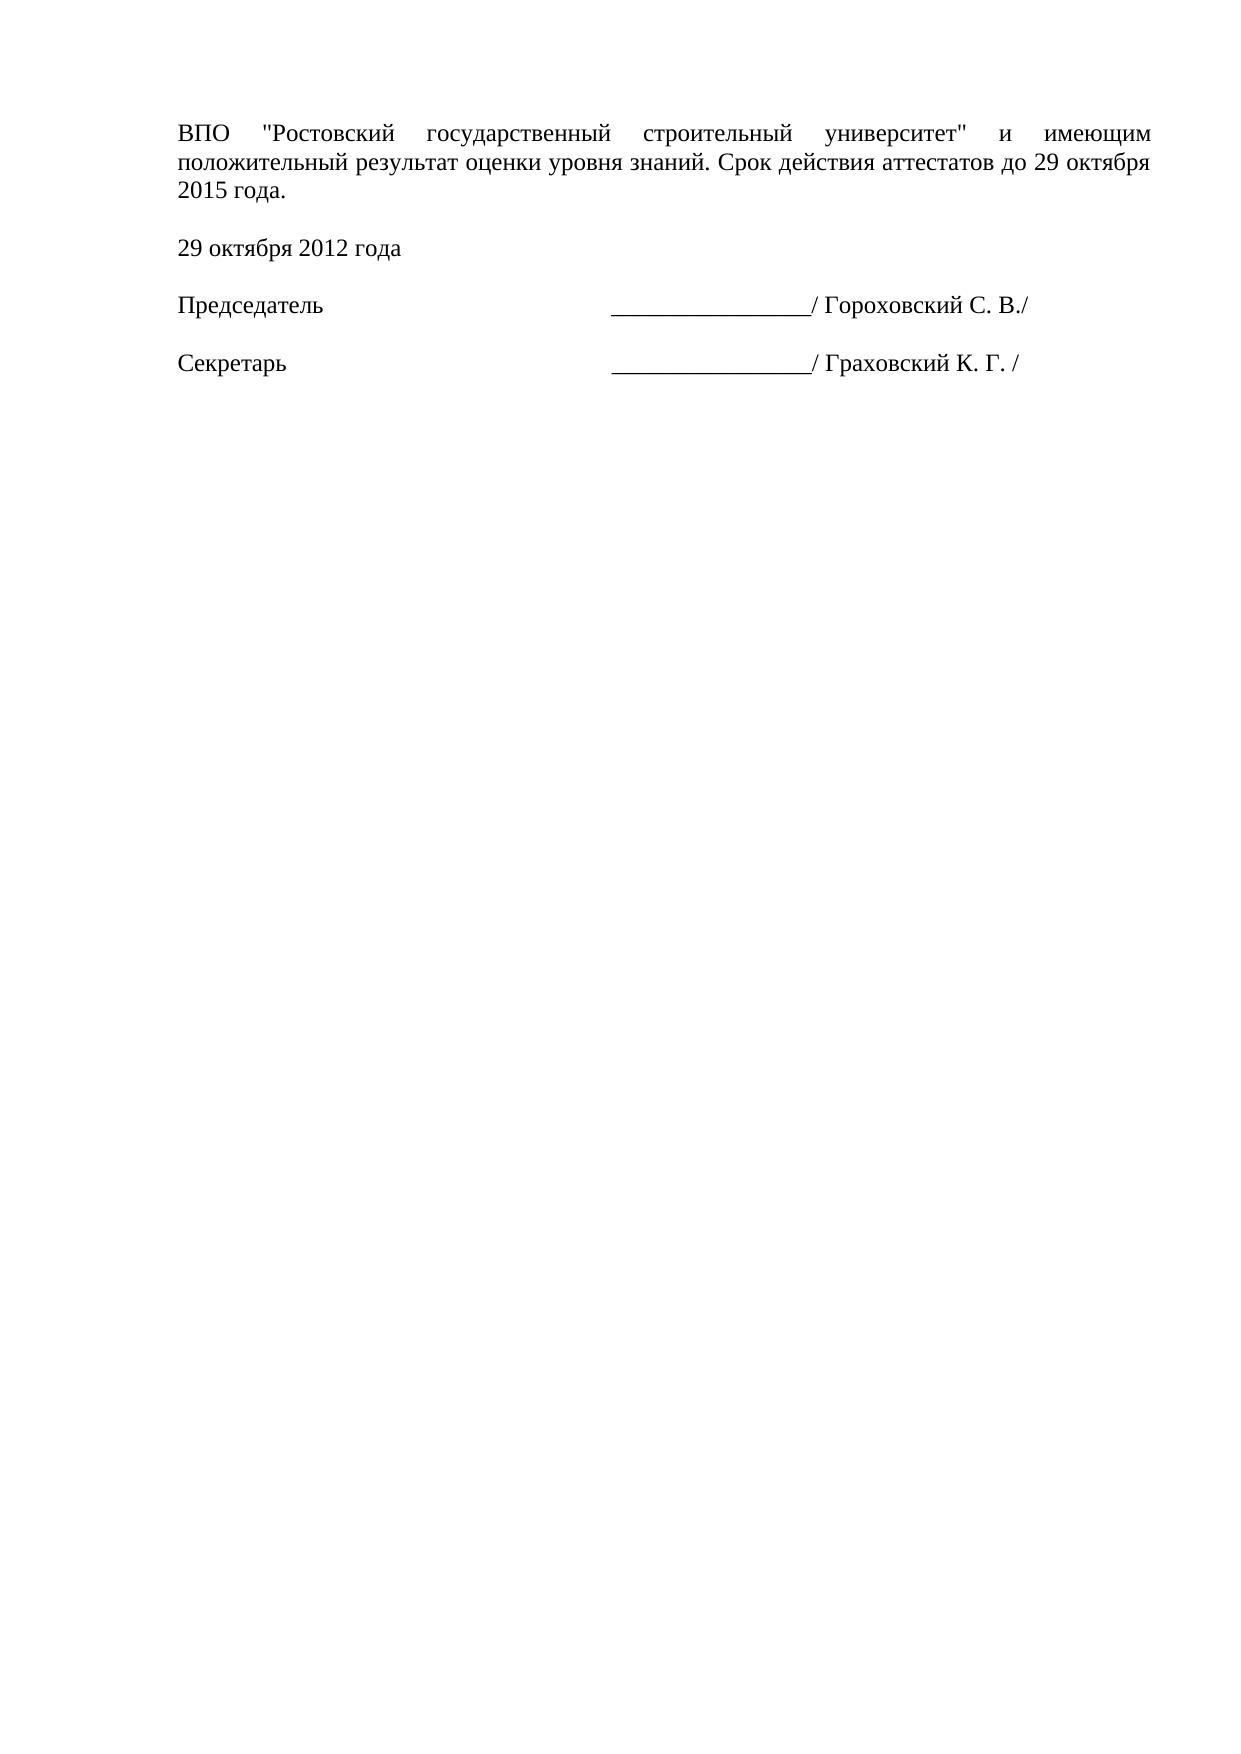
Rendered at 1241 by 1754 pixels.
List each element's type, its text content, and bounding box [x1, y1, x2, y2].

text 29 октября 2012 года [177, 233, 1152, 262]
text Секретарь ________________/ Граховский К. Г. / [177, 348, 1152, 377]
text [177, 118, 1152, 204]
text Председатель ________________/ Гороховский С. В. / [177, 291, 1152, 319]
